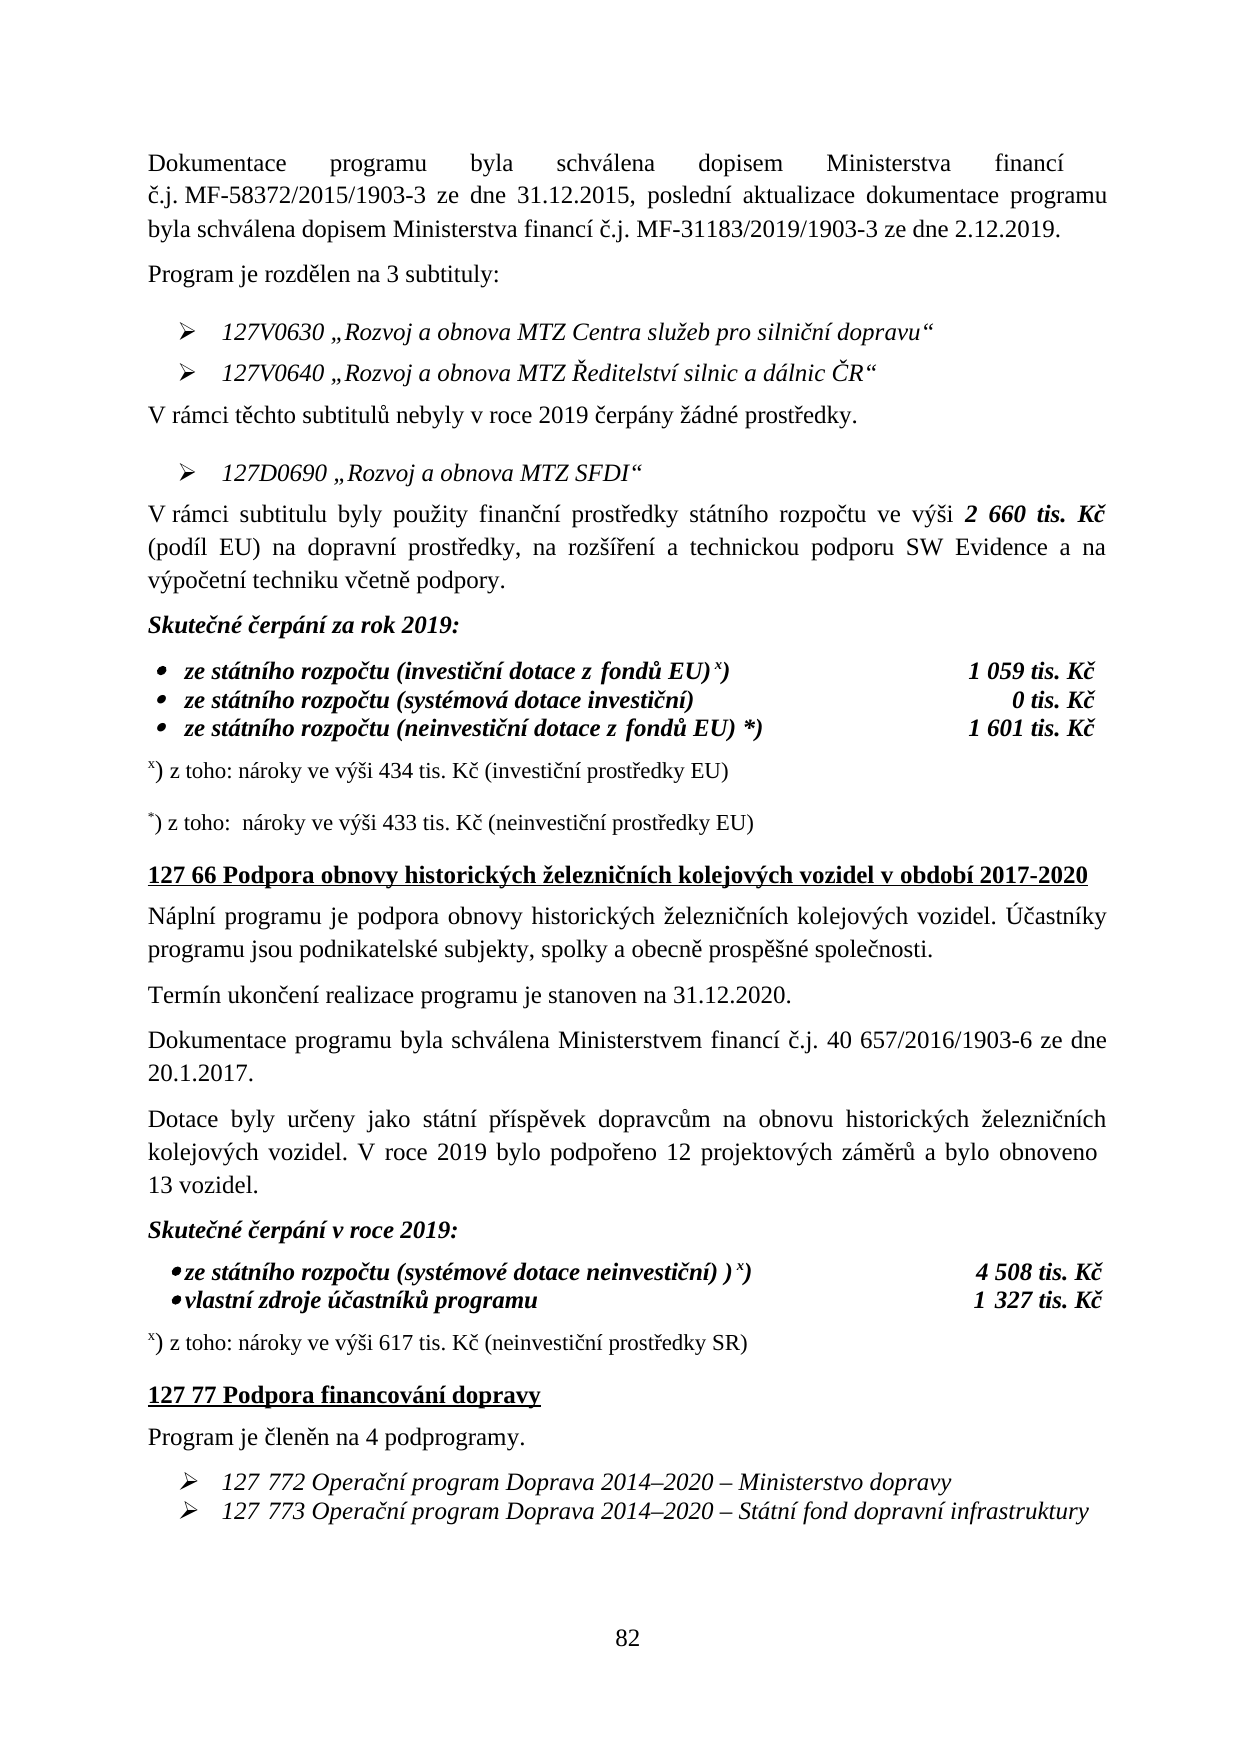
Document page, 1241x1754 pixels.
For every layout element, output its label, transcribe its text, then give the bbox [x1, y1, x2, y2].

subtitle 127 77 Podpora financování dopravy [148, 1380, 1107, 1409]
text Dokumentace programu byla schválena Ministerstvem financí č.j. 40 657/2016/1903-6 ze dne 20.1.2017. [148, 1025, 1107, 1087]
text V rámci těchto subtitulů nebyly v roce 2019 čerpány žádné prostředky. [148, 400, 1107, 428]
text Dokumentace programu byla schválena dopisem Ministerstva financí č.j. MF-58372/2015/1903-3 ze dne 31.12.2015, poslední aktualizace dokumentace programu byla schválena dopisem Ministerstva financí č.j. MF-31183/2019/1903-3 ze dne 2.12.2019. [148, 148, 1107, 242]
text V rámci subtitulu byly použity finanční prostředky státního rozpočtu ve výši 2 660 tis. Kč (podíl EU) na dopravní prostředky, na rozšíření a technickou podporu SW Evidence a na výpočetní techniku včetně podpory. [148, 499, 1107, 594]
subtitle 127 66 Podpora obnovy historických železničních kolejových vozidel v období 2017-2020 [148, 860, 1107, 889]
text Skutečné čerpání v roce 2019: [148, 1215, 1107, 1244]
text Náplní programu je podpora obnovy historických železničních kolejových vozidel. Účastníky programu jsou podnikatelské subjekty, spolky a obecně prospěšné společnosti. [148, 901, 1107, 963]
list 127V0630 „Rozvoj a obnova MTZ Centra služeb pro silniční dopravu“ [177, 317, 1107, 346]
text *) z toho: nároky ve výši 433 tis. Kč (neinvestiční prostředky EU) [148, 808, 1107, 835]
text x) z toho: nároky ve výši 434 tis. Kč (investiční prostředky EU) [148, 755, 1107, 783]
text Dotace byly určeny jako státní příspěvek dopravcům na obnovu historických železničních kolejových vozidel. V roce 2019 bylo podpořeno 12 projektových záměrů a bylo obnoveno 13 vozidel. [148, 1104, 1107, 1198]
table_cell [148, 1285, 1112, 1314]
text Termín ukončení realizace programu je stanoven na 31.12.2020. [148, 980, 1107, 1008]
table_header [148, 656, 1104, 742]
list 127D0690 „Rozvoj a obnova MTZ SFDI“ [177, 458, 1107, 486]
list 127V0640 „Rozvoj a obnova MTZ Ředitelství silnic a dálnic ČR“ [177, 358, 1107, 387]
text Skutečné čerpání za rok 2019: [148, 611, 1107, 639]
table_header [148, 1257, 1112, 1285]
text x) z toho: nároky ve výši 617 tis. Kč (neinvestiční prostředky SR) [148, 1327, 1107, 1355]
list 127 773 Operační program Doprava 2014–2020 – Státní fond dopravní infrastruktury [177, 1496, 1107, 1524]
list 127 772 Operační program Doprava 2014–2020 – Ministerstvo dopravy [177, 1467, 1107, 1496]
text Program je členěn na 4 podprogramy. [148, 1422, 1107, 1450]
text Program je rozdělen na 3 subtituly: [148, 259, 1107, 288]
